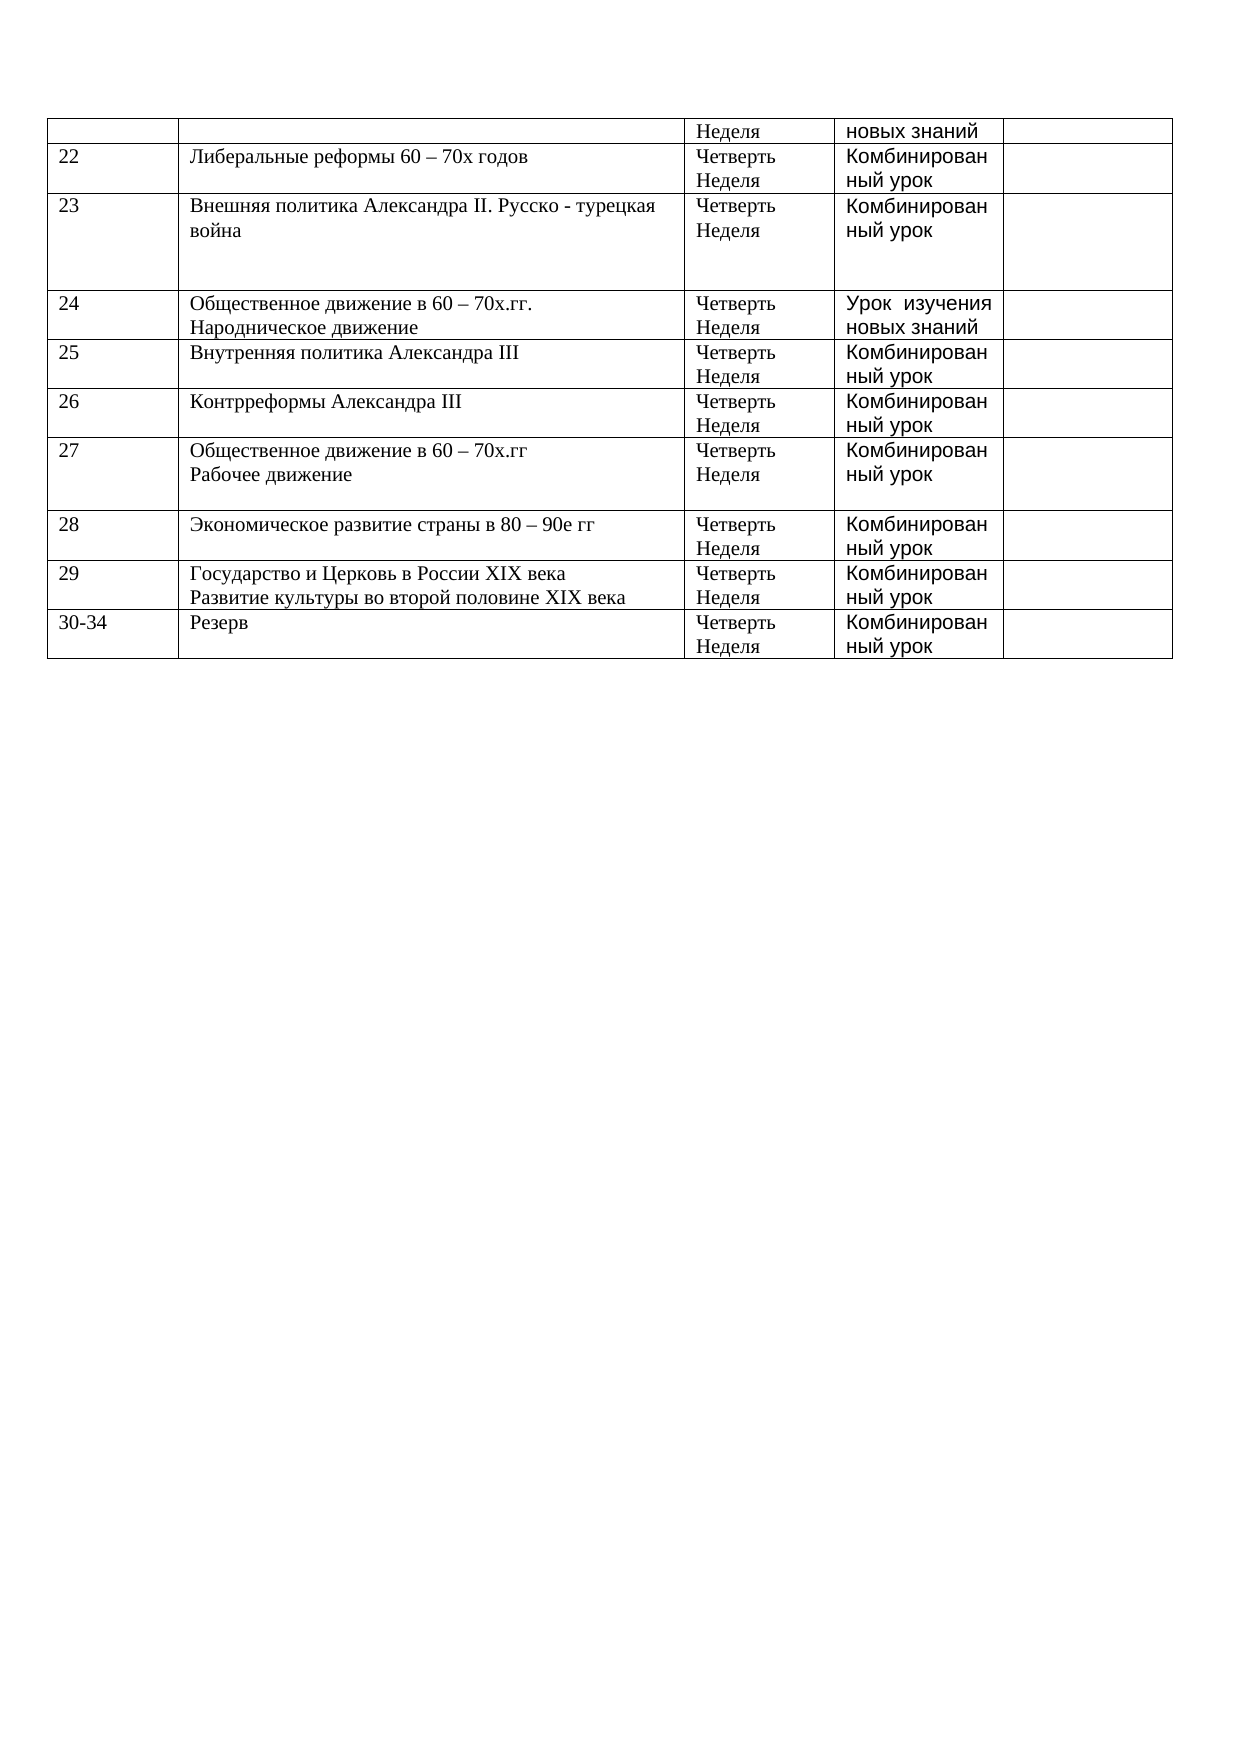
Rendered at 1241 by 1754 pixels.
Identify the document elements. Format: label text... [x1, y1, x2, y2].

table_cell 26 [48, 389, 178, 437]
table_cell Комбинированный урок [835, 561, 1003, 609]
table_cell [1004, 340, 1172, 388]
table_cell Государство и Церковь в России XIX века Развитие культуры во второй половине XIX века [179, 561, 684, 609]
table_cell [1004, 561, 1172, 609]
table_cell Комбинированный урок [835, 340, 1003, 388]
table_cell Четверть Неделя [685, 340, 834, 388]
table_cell 21 [48, 119, 178, 143]
table_cell Внутренняя политика Александра III [179, 340, 684, 388]
table_cell Четверть Неделя [685, 119, 834, 143]
table_cell 30-34 [48, 610, 178, 658]
table_cell [1004, 389, 1172, 437]
table_cell 28 [48, 511, 178, 559]
table_cell Контрреформы Александра III [179, 389, 684, 437]
table_cell Урок изучения новых знаний [835, 291, 1003, 339]
table_cell [1004, 119, 1172, 143]
table_cell Либеральные реформы 60 – 70х годов [179, 144, 684, 192]
table_cell [1004, 438, 1172, 510]
table_cell 29 [48, 561, 178, 609]
table_cell 27 [48, 438, 178, 510]
table_cell Четверть Неделя [685, 194, 834, 290]
table_cell Четверть Неделя [685, 291, 834, 339]
table_cell Четверть Неделя [685, 389, 834, 437]
table_cell [1004, 194, 1172, 290]
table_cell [179, 119, 684, 143]
table_cell Четверть Неделя [685, 511, 834, 559]
table_cell Общественное движение в 60 – 70х.гг Рабочее движение [179, 438, 684, 510]
table_cell Комбинированный урок [835, 389, 1003, 437]
table_cell 22 [48, 144, 178, 192]
table_cell Общественное движение в 60 – 70х.гг. Народническое движение [179, 291, 684, 339]
table_cell [1004, 144, 1172, 192]
table_cell Четверть Неделя [685, 438, 834, 510]
table_cell Резерв [179, 610, 684, 658]
table_cell 23 [48, 194, 178, 290]
table_cell 25 [48, 340, 178, 388]
table_cell 24 [48, 291, 178, 339]
table_cell Комбинированный урок [835, 144, 1003, 192]
table_cell Экономическое развитие страны в 80 – 90е гг [179, 511, 684, 559]
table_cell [835, 119, 1003, 143]
table_cell Комбинированный урок [835, 438, 1003, 510]
table_cell Четверть Неделя [685, 610, 834, 658]
table_cell Комбинированный урок [835, 511, 1003, 559]
table_cell [1004, 511, 1172, 559]
table_cell [1004, 291, 1172, 339]
table_cell Четверть Неделя [685, 144, 834, 192]
table_cell [1004, 610, 1172, 658]
table_cell Внешняя политика Александра II. Русско - турецкая война [179, 194, 684, 290]
table_cell Комбинированный урок [835, 610, 1003, 658]
table_cell Комбинированный урок [835, 194, 1003, 290]
table_cell Четверть Неделя [685, 561, 834, 609]
